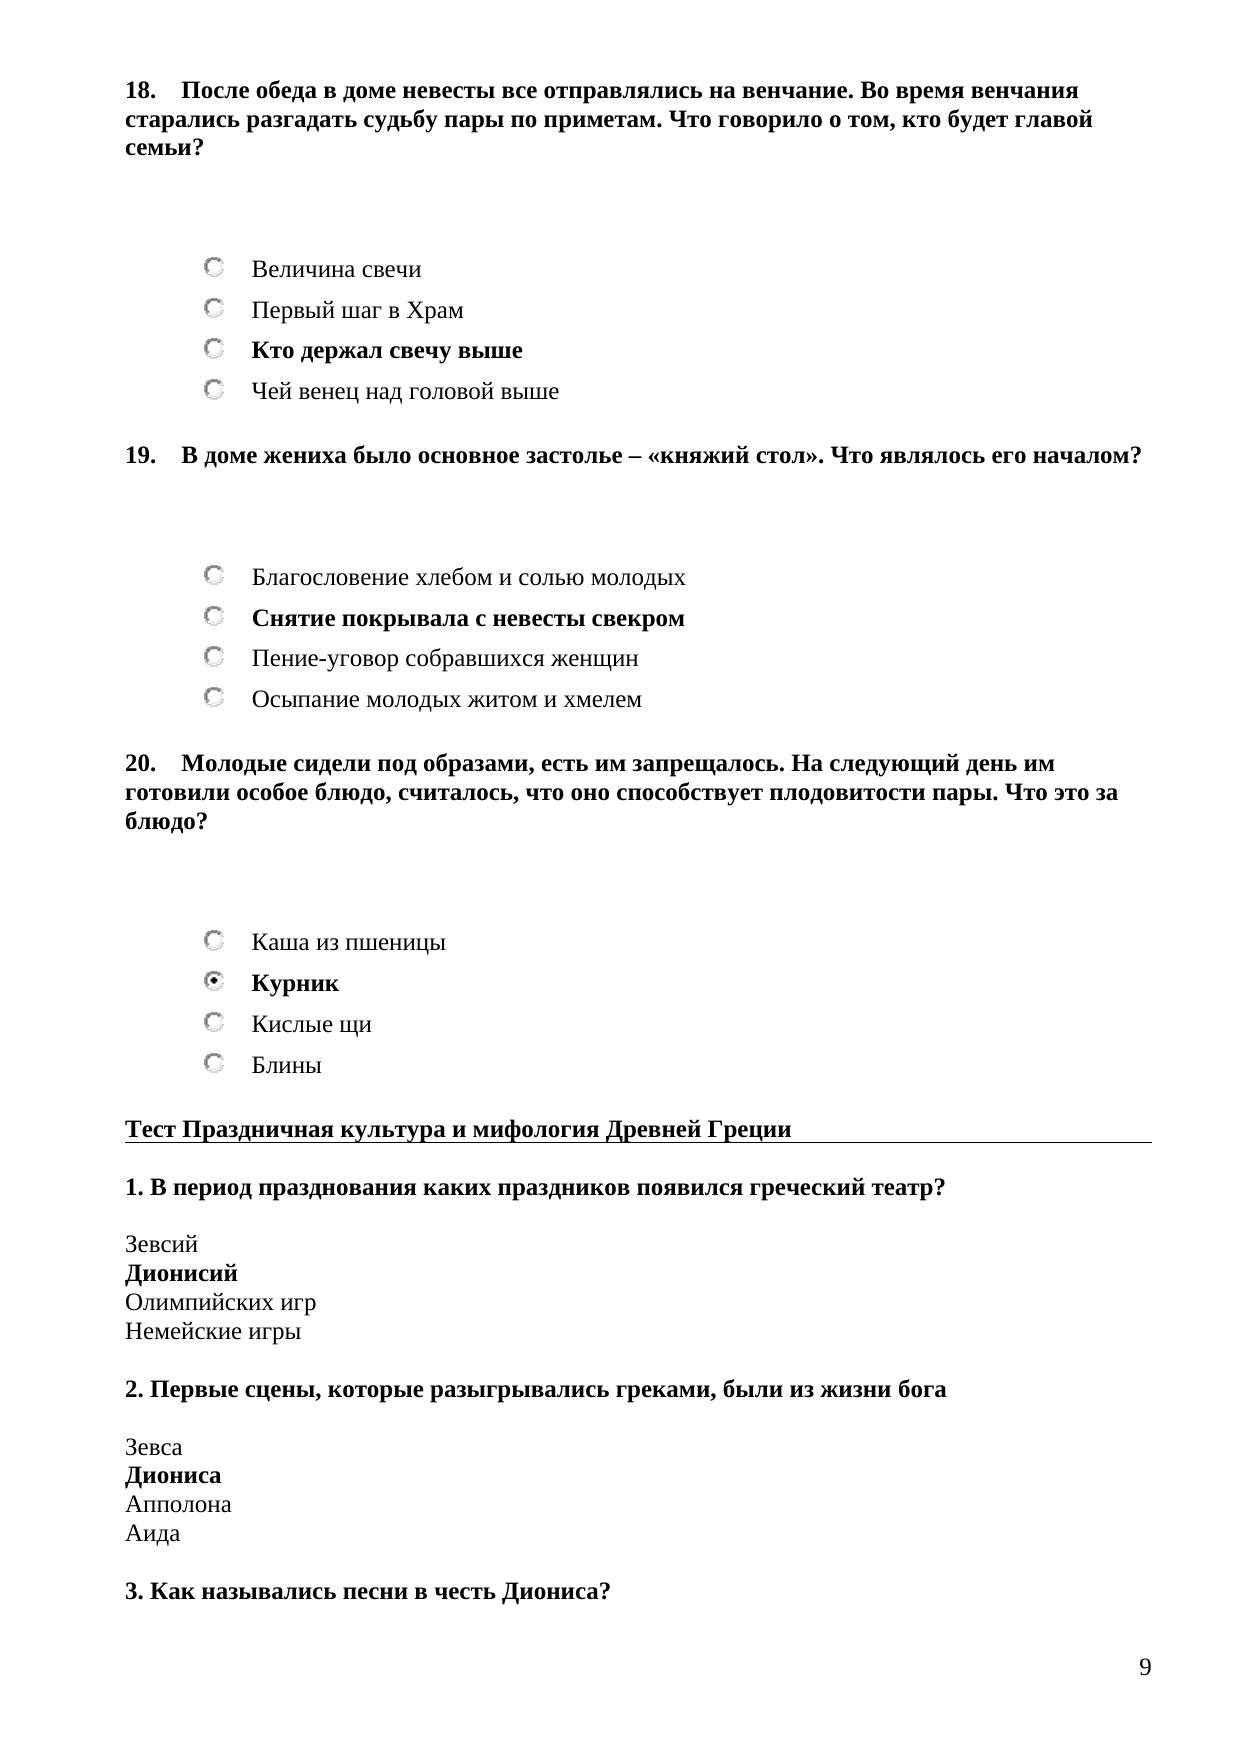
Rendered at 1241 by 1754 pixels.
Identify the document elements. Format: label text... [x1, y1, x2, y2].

table_cell [200, 1044, 250, 1084]
table_cell Пение-уговор собравшихся женщин [250, 638, 692, 678]
table_header Благословение хлебом и солью молодых [250, 556, 692, 597]
text Тест Праздничная культура и мифология Древней Греции [125, 1114, 1152, 1142]
text 3. Как назывались песни в честь Диониса? [125, 1576, 1152, 1604]
text 2. Первые сцены, которые разыгрывались греками, были из жизни бога [125, 1374, 1152, 1402]
table_cell [200, 330, 250, 370]
table_header [200, 248, 250, 289]
table_cell [200, 289, 250, 330]
text 19. В доме жениха было основное застолье – «княжий стол». Что являлось его началом?Начало формы [125, 440, 1152, 469]
table_cell Чей венец над головой выше [250, 370, 566, 411]
text Олимпийских игр [125, 1287, 1152, 1316]
table_cell Снятие покрывала с невесты свекром [250, 597, 692, 638]
table_cell [200, 1003, 250, 1044]
text Зевса [125, 1432, 1152, 1460]
table_header Каша из пшеницы [250, 922, 452, 962]
table_cell Осыпание молодых житом и хмелем [250, 678, 692, 719]
table_cell Блины [250, 1044, 452, 1084]
table_header [200, 922, 250, 962]
table_cell Первый шаг в Храм [250, 289, 566, 330]
table_cell [200, 962, 250, 1003]
table_header [200, 556, 250, 597]
text Диониса [125, 1460, 1152, 1489]
text Апполона [125, 1489, 1152, 1518]
text Дионисий [125, 1258, 1152, 1287]
table_cell [200, 597, 250, 638]
text 1. В период празднования каких праздников появился греческий театр? [125, 1172, 1152, 1200]
text Аида [125, 1518, 1152, 1547]
table_cell Кислые щи [250, 1003, 452, 1044]
table_cell [200, 678, 250, 719]
table_cell [200, 638, 250, 678]
table_cell Курник [250, 962, 452, 1003]
table_cell [200, 370, 250, 411]
text 20. Молодые сидели под образами, есть им запрещалось. На следующий день им готовили особое блюдо, считалось, что оно способствует плодовитости пары. Что это за блюдо?Начало формы [125, 748, 1152, 834]
table_cell Кто держал свечу выше [250, 330, 566, 370]
table_header Величина свечи [250, 248, 566, 289]
text Зевсий [125, 1229, 1152, 1258]
text 18. После обеда в доме невесты все отправлялись на венчание. Во время венчания старались разгадать судьбу пары по приметам. Что говорило о том, кто будет главой семьи?Начало формы [125, 75, 1152, 161]
text Немейские игры [125, 1316, 1152, 1344]
